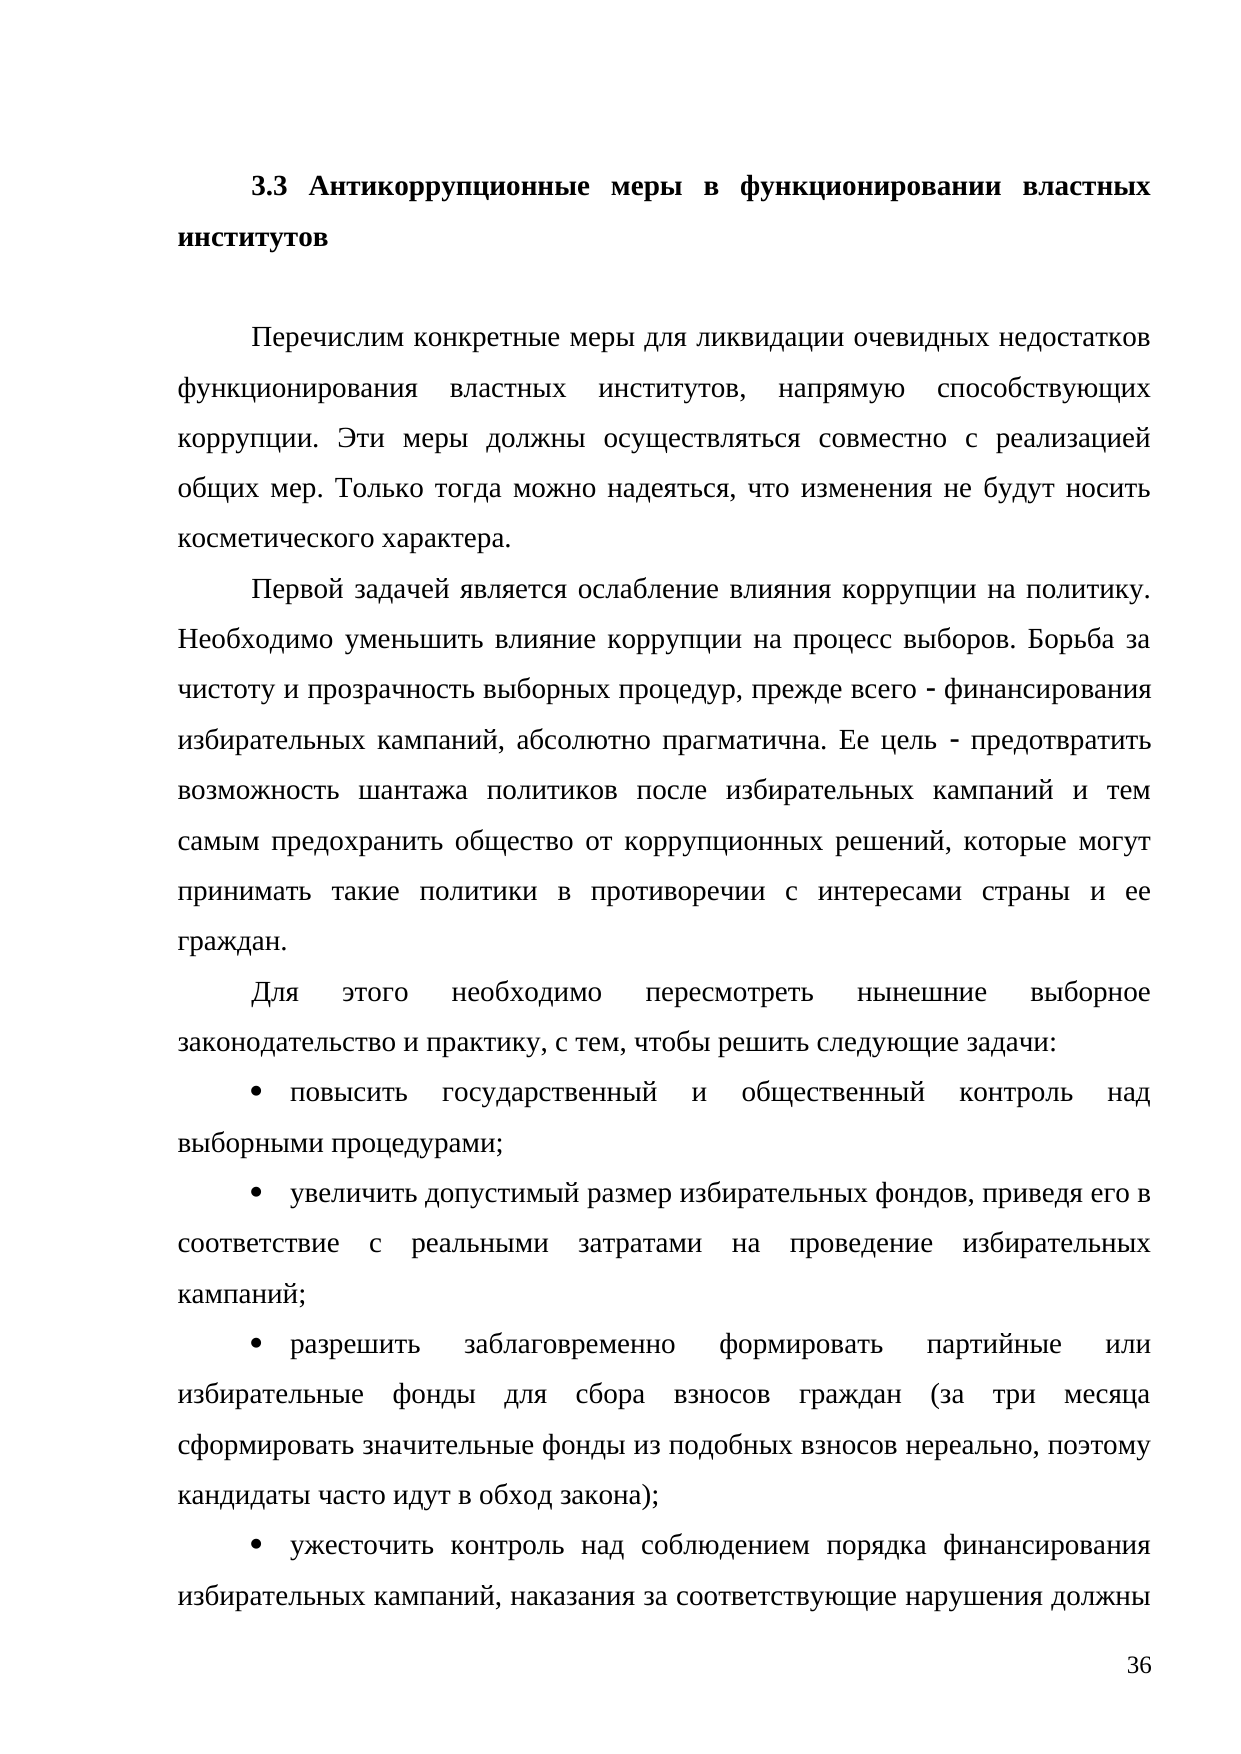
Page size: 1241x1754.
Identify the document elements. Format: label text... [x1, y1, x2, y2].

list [177, 1527, 1152, 1611]
list повысить государственный и общественный контроль над выборными процедурами; [177, 1074, 1152, 1158]
list разрешить заблаговременно формировать партийные или избирательные фонды для сбора взносов граждан (за три месяца сформировать значительные фонды из подобных взносов нереально, поэтому кандидаты часто идут в обход закона); [177, 1326, 1152, 1511]
text Первой задачей является ослабление влияния коррупции на политику. Необходимо уменьшить влияние коррупции на процесс выборов. Борьба за чистоту и прозрачность выборных процедур, прежде всего финансирования избирательных кампаний, абсолютно прагматична. Ее цель предотвратить возможность шантажа политиков после избирательных кампаний и тем самым предохранить общество от коррупционных решений, которые могут принимать такие политики в противоречии с интересами страны и ее граждан. [177, 571, 1152, 957]
text Для этого необходимо пересмотреть нынешние выборное законодательство и практику, с тем, чтобы решить следующие задачи: [177, 974, 1152, 1057]
text Перечислим конкретные меры для ликвидации очевидных недостатков функционирования властных институтов, напрямую способствующих коррупции. Эти меры должны осуществляться совместно с реализацией общих мер. Только тогда можно надеяться, что изменения не будут носить косметического характера. [177, 319, 1152, 554]
text 3.3 Антикоррупционные меры в функционировании властных институтов [177, 168, 1152, 252]
list увеличить допустимый размер избирательных фондов, приведя его в соответствие с реальными затратами на проведение избирательных кампаний; [177, 1175, 1152, 1309]
